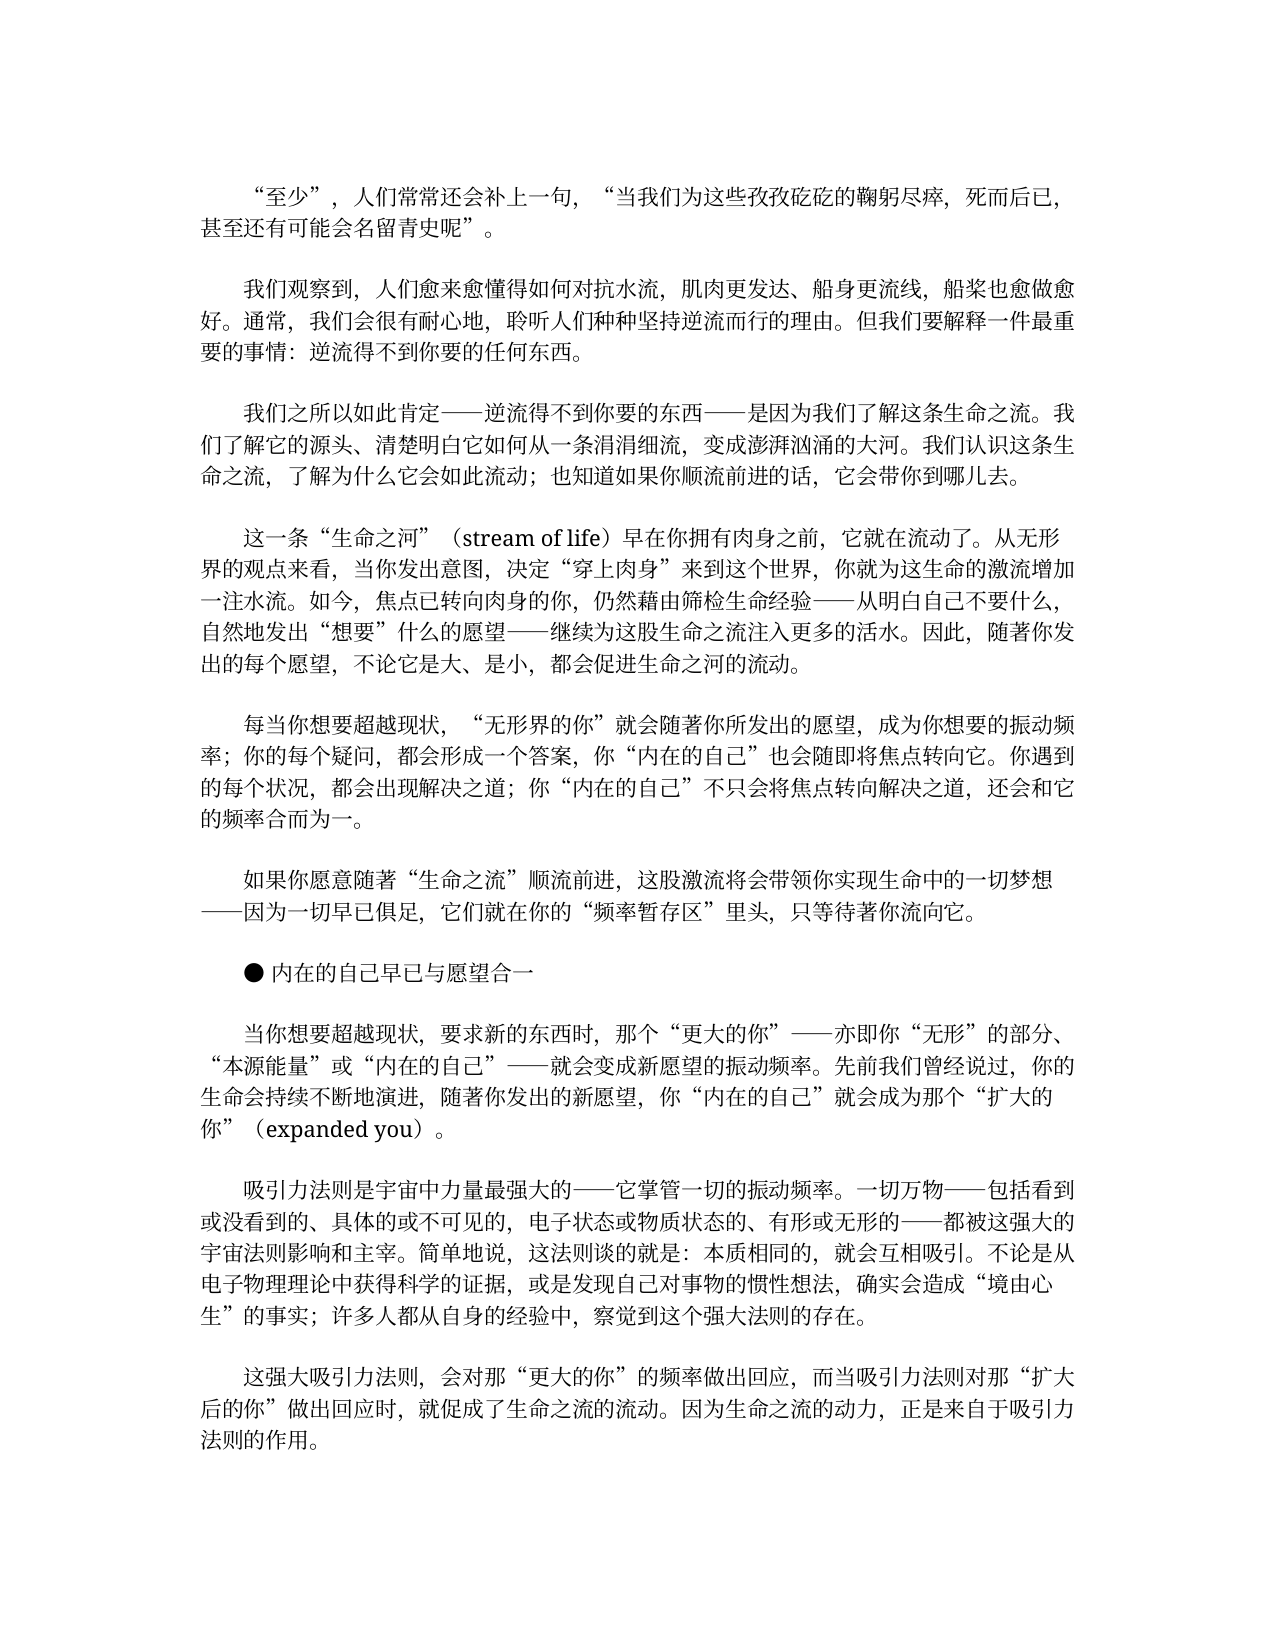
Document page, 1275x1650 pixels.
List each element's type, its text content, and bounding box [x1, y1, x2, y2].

text 我们观察到，人们愈来愈懂得如何对抗水流，肌肉更发达、船身更流线，船桨也愈做愈好。通常，我们会很有耐心地，聆听人们种种坚持逆流而行的理由。但我们要解释一件最重要的事情：逆流得不到你要的任何东西。 [200, 272, 1075, 367]
text “至少”，人们常常还会补上一句，“当我们为这些孜孜矻矻的鞠躬尽瘁，死而后已，甚至还有可能会名留青史呢”。 [200, 180, 1075, 243]
text ● 内在的自己早已与愿望合一 [200, 956, 1075, 988]
text 吸引力法则是宇宙中力量最强大的——它掌管一切的振动频率。一切万物——包括看到或没看到的、具体的或不可见的，电子状态或物质状态的、有形或无形的——都被这强大的宇宙法则影响和主宰。简单地说，这法则谈的就是：本质相同的，就会互相吸引。不论是从电子物理理论中获得科学的证据，或是发现自己对事物的惯性想法，确实会造成“境由心生”的事实；许多人都从自身的经验中，察觉到这个强大法则的存在。 [200, 1173, 1075, 1331]
text 每当你想要超越现状，“无形界的你”就会随著你所发出的愿望，成为你想要的振动频率；你的每个疑问，都会形成一个答案，你“内在的自己”也会随即将焦点转向它。你遇到的每个状况，都会出现解决之道；你“内在的自己”不只会将焦点转向解决之道，还会和它的频率合而为一。 [200, 708, 1075, 834]
text 我们之所以如此肯定——逆流得不到你要的东西——是因为我们了解这条生命之流。我们了解它的源头、清楚明白它如何从一条涓涓细流，变成澎湃汹涌的大河。我们认识这条生命之流，了解为什么它会如此流动；也知道如果你顺流前进的话，它会带你到哪儿去。 [200, 397, 1075, 491]
text 当你想要超越现状，要求新的东西时，那个“更大的你”——亦即你“无形”的部分、“本源能量”或“内在的自己”——就会变成新愿望的振动频率。先前我们曾经说过，你的生命会持续不断地演进，随著你发出的新愿望，你“内在的自己”就会成为那个“扩大的你”（expanded you）。 [200, 1018, 1075, 1143]
text 这一条“生命之河”（stream of life）早在你拥有肉身之前，它就在流动了。从无形界的观点来看，当你发出意图，决定“穿上肉身”来到这个世界，你就为这生命的激流增加一注水流。如今，焦点已转向肉身的你，仍然藉由筛检生命经验——从明白自己不要什么，自然地发出“想要”什么的愿望——继续为这股生命之流注入更多的活水。因此，随著你发出的每个愿望，不论它是大、是小，都会促进生命之河的流动。 [200, 521, 1075, 678]
text 如果你愿意随著“生命之流”顺流前进，这股激流将会带领你实现生命中的一切梦想——因为一切早已俱足，它们就在你的“频率暂存区”里头，只等待著你流向它。 [200, 864, 1075, 927]
text 这强大吸引力法则，会对那“更大的你”的频率做出回应，而当吸引力法则对那“扩大后的你”做出回应时，就促成了生命之流的流动。因为生命之流的动力，正是来自于吸引力法则的作用。 [200, 1360, 1075, 1455]
